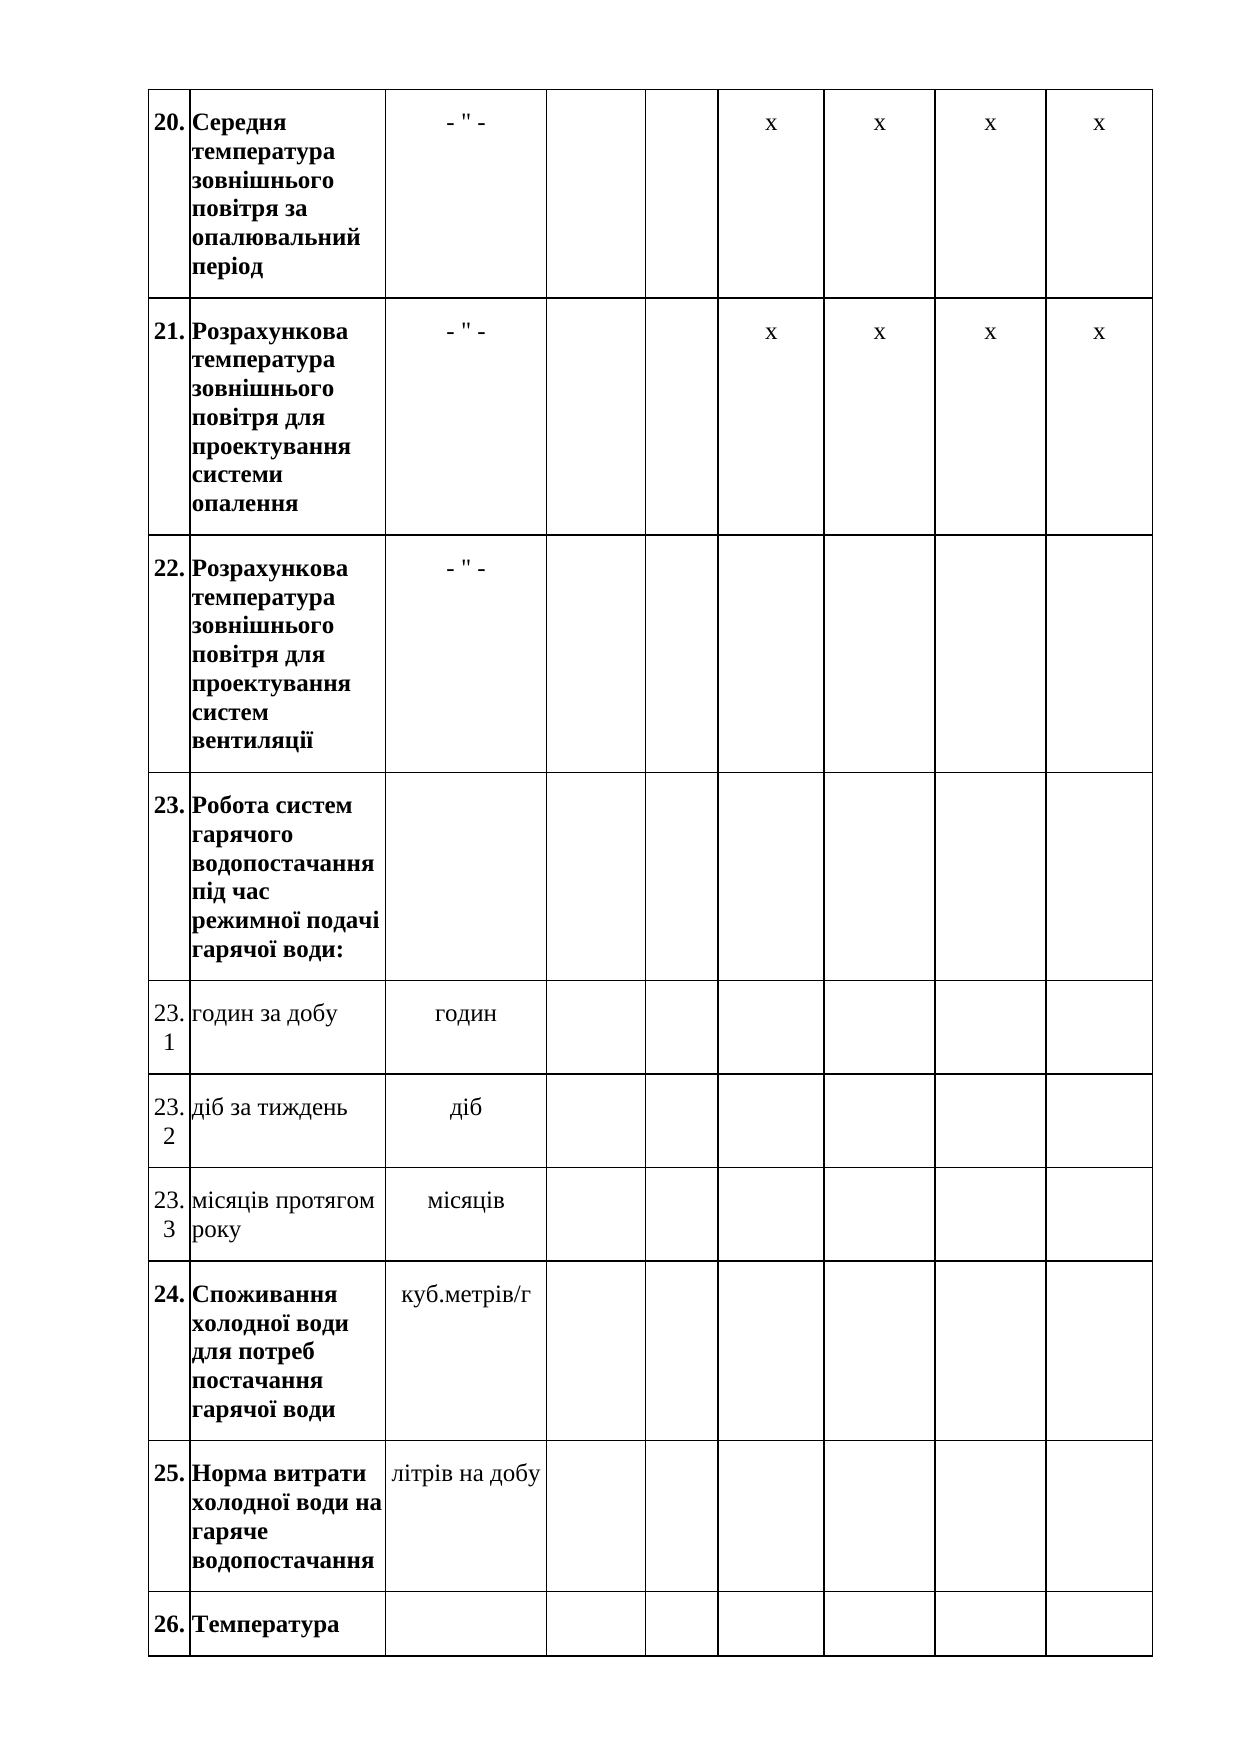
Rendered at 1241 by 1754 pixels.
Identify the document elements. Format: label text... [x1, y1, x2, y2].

table_cell - " - [386, 299, 546, 534]
table_cell [936, 773, 1045, 980]
table_cell [646, 1262, 717, 1440]
table_cell [547, 90, 645, 297]
table_cell Робота систем гарячого водопостачання під час режимної подачі гарячої води: [191, 773, 385, 980]
table_cell [1047, 1262, 1152, 1440]
table_cell [646, 1592, 717, 1655]
table_cell [547, 1262, 645, 1440]
table_cell [825, 536, 934, 771]
table_cell 20. [149, 90, 189, 297]
table_cell 23. [149, 773, 189, 980]
table_cell [646, 1075, 717, 1167]
table_cell х [936, 299, 1045, 534]
table_cell [936, 1592, 1045, 1655]
table_cell - " - [386, 90, 546, 297]
table_cell [825, 1262, 934, 1440]
table_cell [825, 773, 934, 980]
table_cell [1047, 1075, 1152, 1167]
table_cell [1047, 1441, 1152, 1591]
table_cell [1047, 1168, 1152, 1260]
table_cell [719, 981, 823, 1073]
table_cell Середня температура зовнішнього повітря за опалювальний період [191, 90, 385, 297]
table_cell [646, 536, 717, 771]
table_cell діб [386, 1075, 546, 1167]
table_cell [719, 1168, 823, 1260]
table_cell [719, 1262, 823, 1440]
table_cell годин за добу [191, 981, 385, 1073]
table_cell літрів на добу [386, 1441, 546, 1591]
table_cell місяців [386, 1168, 546, 1260]
table_cell куб.метрів/г [386, 1262, 546, 1440]
table_cell [547, 1075, 645, 1167]
table_cell 23.1 [149, 981, 189, 1073]
table_cell [646, 90, 717, 297]
table_cell [719, 1441, 823, 1591]
table_cell [547, 1168, 645, 1260]
table_cell х [719, 90, 823, 297]
table_cell Розрахункова температура зовнішнього повітря для проектування системи опалення [191, 299, 385, 534]
table_cell 25. [149, 1441, 189, 1591]
table_cell 26. [149, 1592, 189, 1655]
table_cell [646, 1168, 717, 1260]
table_cell [825, 981, 934, 1073]
table_cell місяців протягом року [191, 1168, 385, 1260]
table_cell [386, 773, 546, 980]
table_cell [191, 1592, 385, 1655]
table_cell х [825, 90, 934, 297]
table_cell [825, 1592, 934, 1655]
table_cell [936, 981, 1045, 1073]
table_cell [719, 1592, 823, 1655]
table_cell Норма витрати холодної води на гаряче водопостачання [191, 1441, 385, 1591]
table_cell [936, 1441, 1045, 1591]
table_cell [547, 981, 645, 1073]
table_cell 24. [149, 1262, 189, 1440]
table_cell [719, 773, 823, 980]
table_cell [719, 536, 823, 771]
table_cell х [1047, 90, 1152, 297]
table_cell 23.3 [149, 1168, 189, 1260]
table_cell [825, 1168, 934, 1260]
table_cell [547, 1441, 645, 1591]
table_cell діб за тиждень [191, 1075, 385, 1167]
table_cell 23.2 [149, 1075, 189, 1167]
table_cell [646, 981, 717, 1073]
table_cell [1047, 1592, 1152, 1655]
table_cell х [825, 299, 934, 534]
table_cell [825, 1075, 934, 1167]
table_cell [936, 536, 1045, 771]
table_cell [719, 1075, 823, 1167]
table_cell [547, 773, 645, 980]
table_cell [646, 299, 717, 534]
table_cell [936, 1075, 1045, 1167]
table_cell х [719, 299, 823, 534]
table_cell Споживання холодної води для потреб постачання гарячої води [191, 1262, 385, 1440]
table_cell 22. [149, 536, 189, 771]
table_cell [1047, 773, 1152, 980]
table_cell [547, 1592, 645, 1655]
table_cell [1047, 981, 1152, 1073]
table_cell [646, 1441, 717, 1591]
table_cell [936, 1262, 1045, 1440]
table_cell [936, 1168, 1045, 1260]
table_cell годин [386, 981, 546, 1073]
table_cell Розрахункова температура зовнішнього повітря для проектування систем вентиляції [191, 536, 385, 771]
table_cell [1047, 536, 1152, 771]
table_cell х [936, 90, 1045, 297]
table_cell х [1047, 299, 1152, 534]
table_cell [547, 536, 645, 771]
table_cell [386, 1592, 546, 1655]
table_cell [547, 299, 645, 534]
table_cell [646, 773, 717, 980]
table_cell 21. [149, 299, 189, 534]
table_cell - " - [386, 536, 546, 771]
table_cell [825, 1441, 934, 1591]
